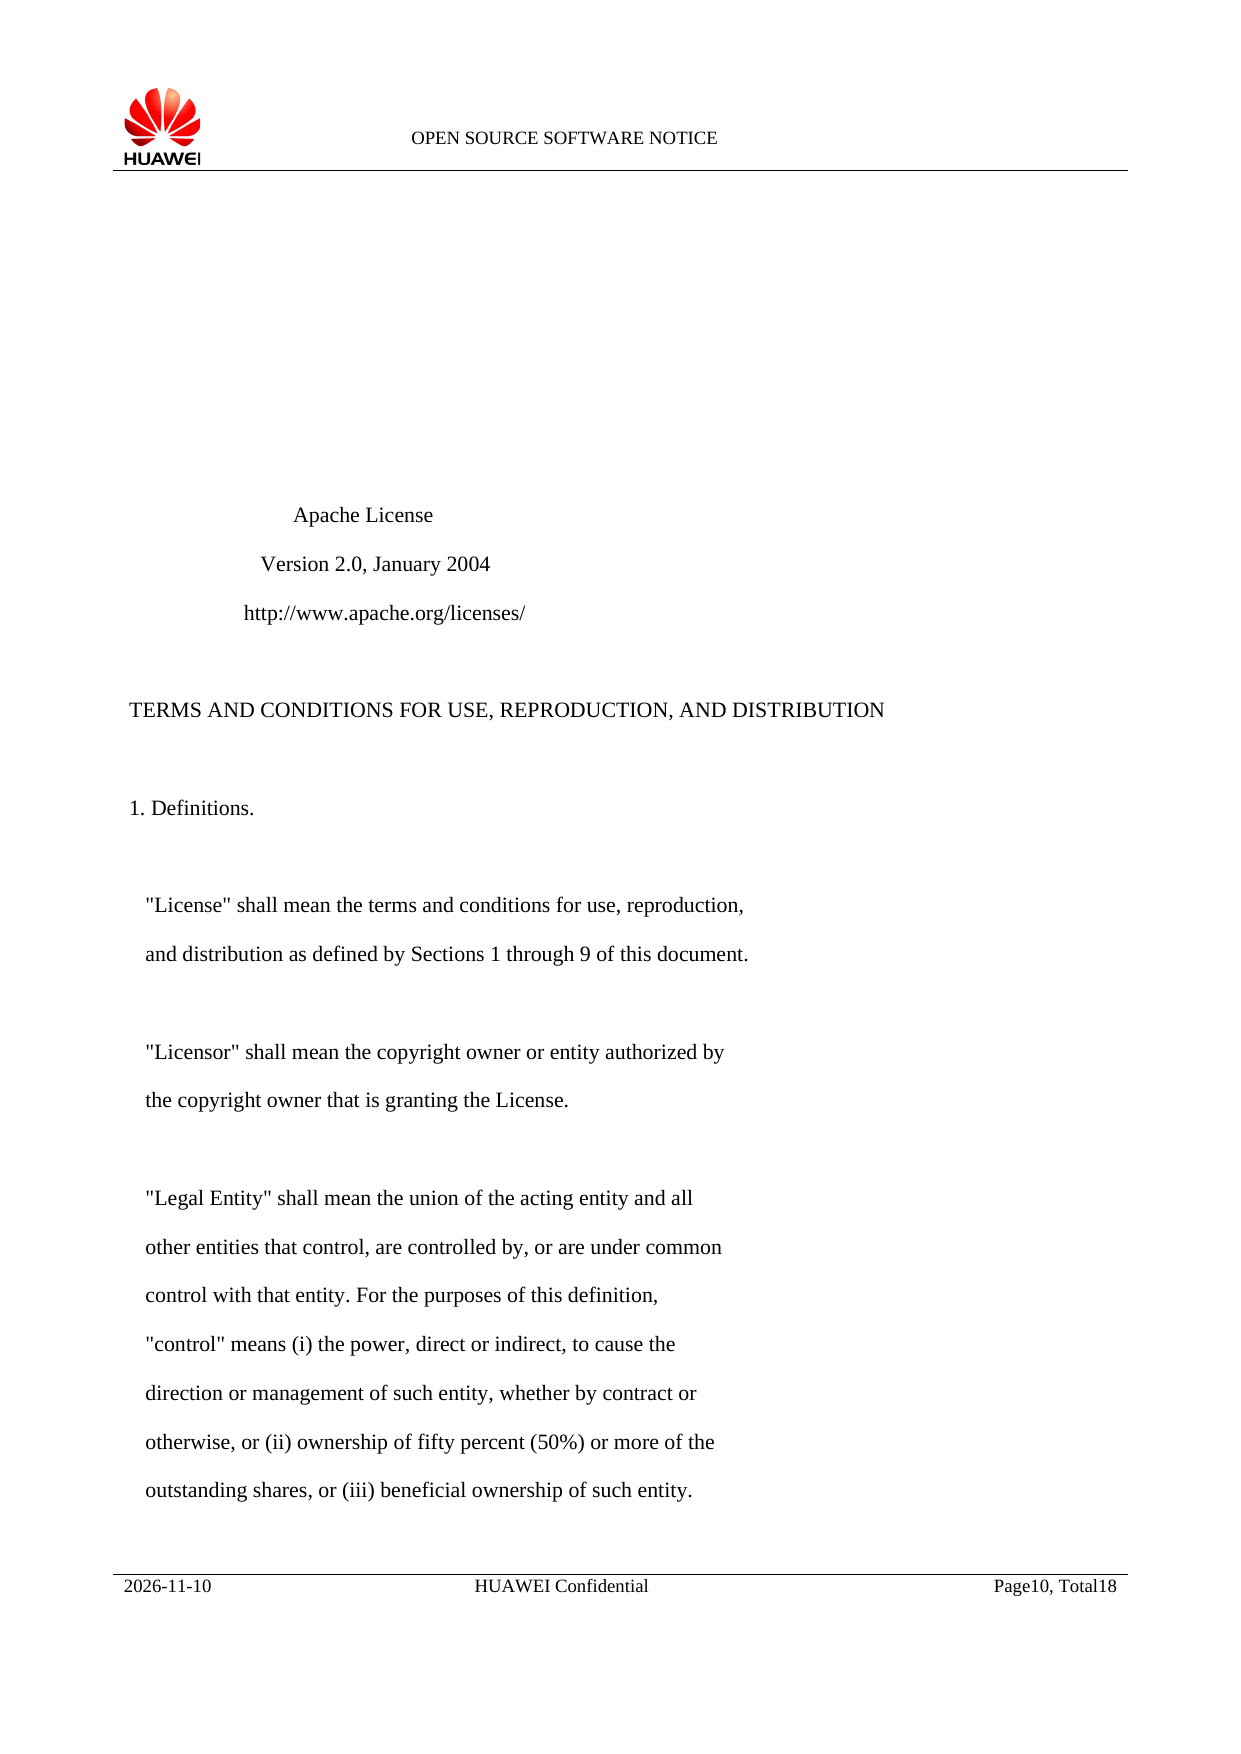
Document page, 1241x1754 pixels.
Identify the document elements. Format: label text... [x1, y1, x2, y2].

picture [124, 88, 201, 165]
